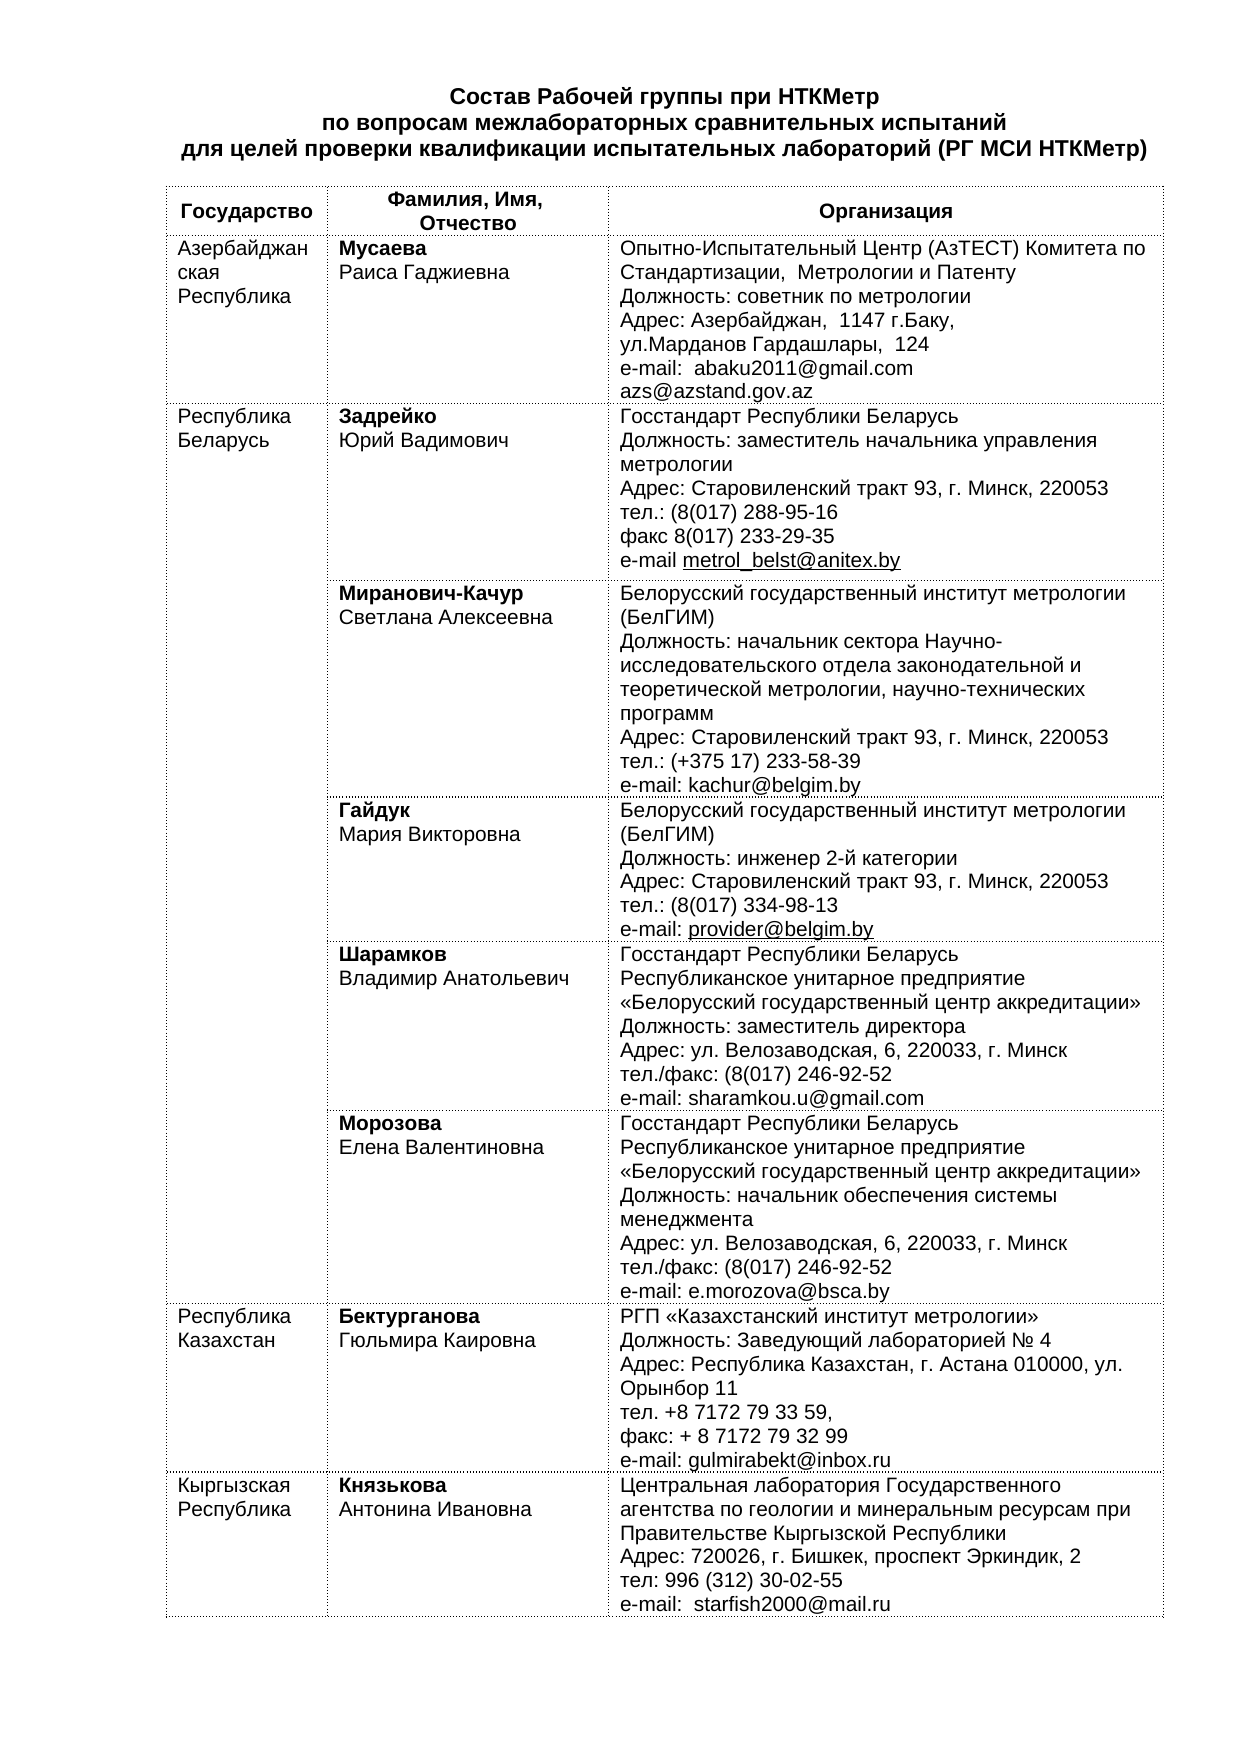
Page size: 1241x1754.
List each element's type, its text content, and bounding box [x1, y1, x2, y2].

table_cell РГП «Казахстанский институт метрологии» Должность: Заведующий лабораторией № 4 Адрес: Республика Казахстан, г. Астана 010000, ул. Орынбор 11 тел. +8 7172 79 33 59, факс: + 8 7172 79 32 99 e-mail: gulmirabekt@inbox.ru [609, 1303, 1163, 1471]
table_cell Бектурганова Гюльмира Каировна [327, 1303, 608, 1471]
table_cell Шарамков Владимир Анатольевич [327, 941, 608, 1110]
text по вопросам межлабораторных сравнительных испытаний [177, 109, 1152, 135]
table_cell Миранович-Качур Светлана Алексеевна [327, 580, 608, 796]
table_cell Гайдук Мария Викторовна [327, 796, 608, 941]
table_cell Задрейко Юрий Вадимович [327, 403, 608, 580]
text для целей проверки квалификации испытательных лабораторий (РГ МСИ НТКМетр) [177, 135, 1152, 162]
table_cell Республика Казахстан [166, 1303, 327, 1471]
table_header Государство [166, 186, 327, 234]
text Состав Рабочей группы при НТКМетр [177, 83, 1152, 109]
table_cell Республика Беларусь [166, 403, 327, 1303]
table_cell Белорусский государственный институт метрологии (БелГИМ) Должность: начальник сектора Научно-исследовательского отдела законодательной и теоретической метрологии, научно-технических программ Адрес: Старовиленский тракт 93, г. Минск, 220053 тел.: (+375 17) 233-58-39 e-mail: kachur@belgim.by [609, 580, 1163, 796]
table_cell Князькова Антонина Ивановна [327, 1471, 608, 1616]
table_header Организация [609, 186, 1163, 234]
table_cell Госстандарт Республики Беларусь Республиканское унитарное предприятие «Белорусский государственный центр аккредитации» Должность: начальник обеспечения системы менеджмента Адрес: ул. Велозаводская, 6, 220033, г. Минск тел./факс: (8(017) 246-92-52 e-mail: e.morozova@bsca.by [609, 1110, 1163, 1303]
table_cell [166, 1471, 327, 1616]
table_header Фамилия, Имя, Отчество [327, 186, 608, 234]
table_cell Морозова Елена Валентиновна [327, 1110, 608, 1303]
table_cell Мусаева Раиса Гаджиевна [327, 235, 608, 403]
table_cell Госстандарт Республики Беларусь Должность: заместитель начальника управления метрологии Адрес: Старовиленский тракт 93, г. Минск, 220053 тел.: (8(017) 288-95-16 факс 8(017) 233-29-35 e-mail metrol_belst@anitex.by [609, 403, 1163, 580]
table_cell Госстандарт Республики Беларусь Республиканское унитарное предприятие «Белорусский государственный центр аккредитации» Должность: заместитель директора Адрес: ул. Велозаводская, 6, 220033, г. Минск тел./факс: (8(017) 246-92-52 e-mail: sharamkou.u@gmail.com [609, 941, 1163, 1110]
table_cell Опытно-Испытательный Центр (АзТЕСТ) Комитета по Стандартизации, Метрологии и Патенту Должность: советник по метрологии Адрес: Азербайджан, 1147 г.Баку, ул.Марданов Гардашлары, 124 e-mail: abaku2011@gmail.com azs@azstand.gov.az [609, 235, 1163, 403]
table_cell Азербайджанская Республика [166, 235, 327, 403]
table_cell Центральная лаборатория Государственного агентства по геологии и минеральным ресурсам при Правительстве Кыргызской Республики Адрес: 720026, г. Бишкек, проспект Эркиндик, 2 тел: 996 (312) 30-02-55 e-mail: starfish2000@mail.ru [609, 1471, 1163, 1616]
table_cell Белорусский государственный институт метрологии (БелГИМ) Должность: инженер 2-й категории Адрес: Старовиленский тракт 93, г. Минск, 220053 тел.: (8(017) 334-98-13 e-mail: provider@belgim.by [609, 796, 1163, 941]
